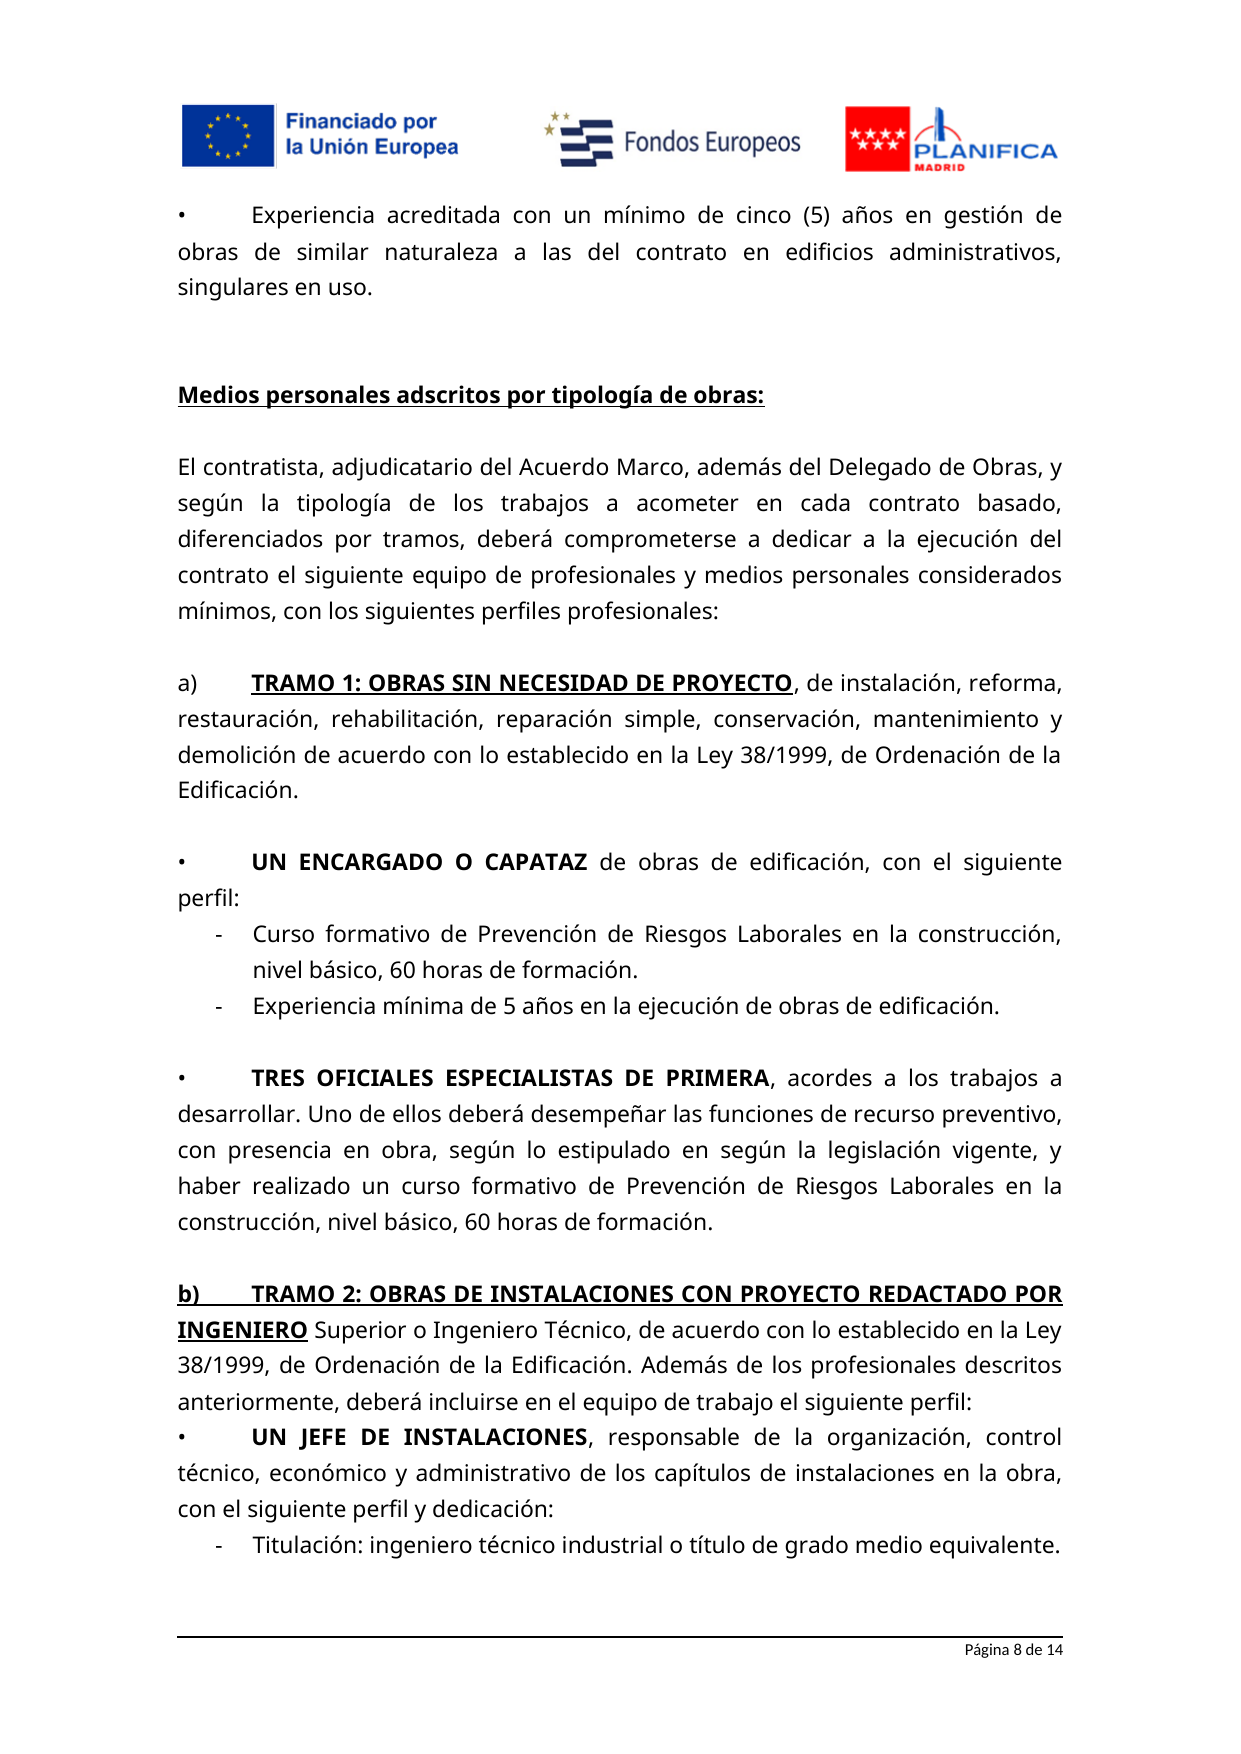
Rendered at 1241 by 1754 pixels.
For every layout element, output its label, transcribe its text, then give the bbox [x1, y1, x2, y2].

picture [845, 106, 1063, 172]
text • UN ENCARGADO O CAPATAZ de obras de edificación, con el siguiente perfil: [177, 846, 1063, 913]
picture [539, 106, 805, 172]
text • TRES OFICIALES ESPECIALISTAS DE PRIMERA, acordes a los trabajos a desarrollar. Uno de ellos deberá desempeñar las funciones de recurso preventivo, con presencia en obra, según lo estipulado en según la legislación vigente, y haber realizado un curso formativo de Prevención de Riesgos Laborales en la construcción, nivel básico, 60 horas de formación. [177, 1062, 1063, 1237]
text • UN JEFE DE INSTALACIONES, responsable de la organización, control técnico, económico y administrativo de los capítulos de instalaciones en la obra, con el siguiente perfil y dedicación: [177, 1421, 1063, 1524]
text b) TRAMO 2: OBRAS DE INSTALACIONES CON PROYECTO REDACTADO POR INGENIERO Superior o Ingeniero Técnico, de acuerdo con lo establecido en la Ley 38/1999, de Ordenación de la Edificación. Además de los profesionales descritos anteriormente, deberá incluirse en el equipo de trabajo el siguiente perfil: [177, 1306, 1063, 1417]
text a) TRAMO 1: OBRAS SIN NECESIDAD DE PROYECTO, de instalación, reforma, restauración, rehabilitación, reparación simple, conservación, mantenimiento y demolición de acuerdo con lo establecido en la Ley 38/1999, de Ordenación de la Edificación. [177, 667, 1063, 806]
picture [177, 100, 471, 172]
text Medios personales adscritos por tipología de obras: [177, 379, 1063, 410]
text b) TRAMO 2: OBRAS DE INSTALACIONES CON PROYECTO REDACTADO POR INGENIERO Superior o Ingeniero Técnico, de acuerdo con lo establecido en la Ley 38/1999, de Ordenación de la Edificación. Además de los profesionales descritos anteriormente, deberá incluirse en el equipo de trabajo el siguiente perfil: [177, 1278, 1063, 1304]
list Titulación: ingeniero técnico industrial o título de grado medio equivalente. [215, 1529, 1063, 1560]
list Experiencia mínima de 5 años en la ejecución de obras de edificación. [215, 990, 1063, 1021]
text • Experiencia acreditada con un mínimo de cinco (5) años en gestión de obras de similar naturaleza a las del contrato en edificios administrativos, singulares en uso. [177, 199, 1063, 303]
list Curso formativo de Prevención de Riesgos Laborales en la construcción, nivel básico, 60 horas de formación. [215, 918, 1063, 985]
text El contratista, adjudicatario del Acuerdo Marco, además del Delegado de Obras, y según la tipología de los trabajos a acometer en cada contrato basado, diferenciados por tramos, deberá comprometerse a dedicar a la ejecución del contrato el siguiente equipo de profesionales y medios personales considerados mínimos, con los siguientes perfiles profesionales: [177, 451, 1063, 626]
